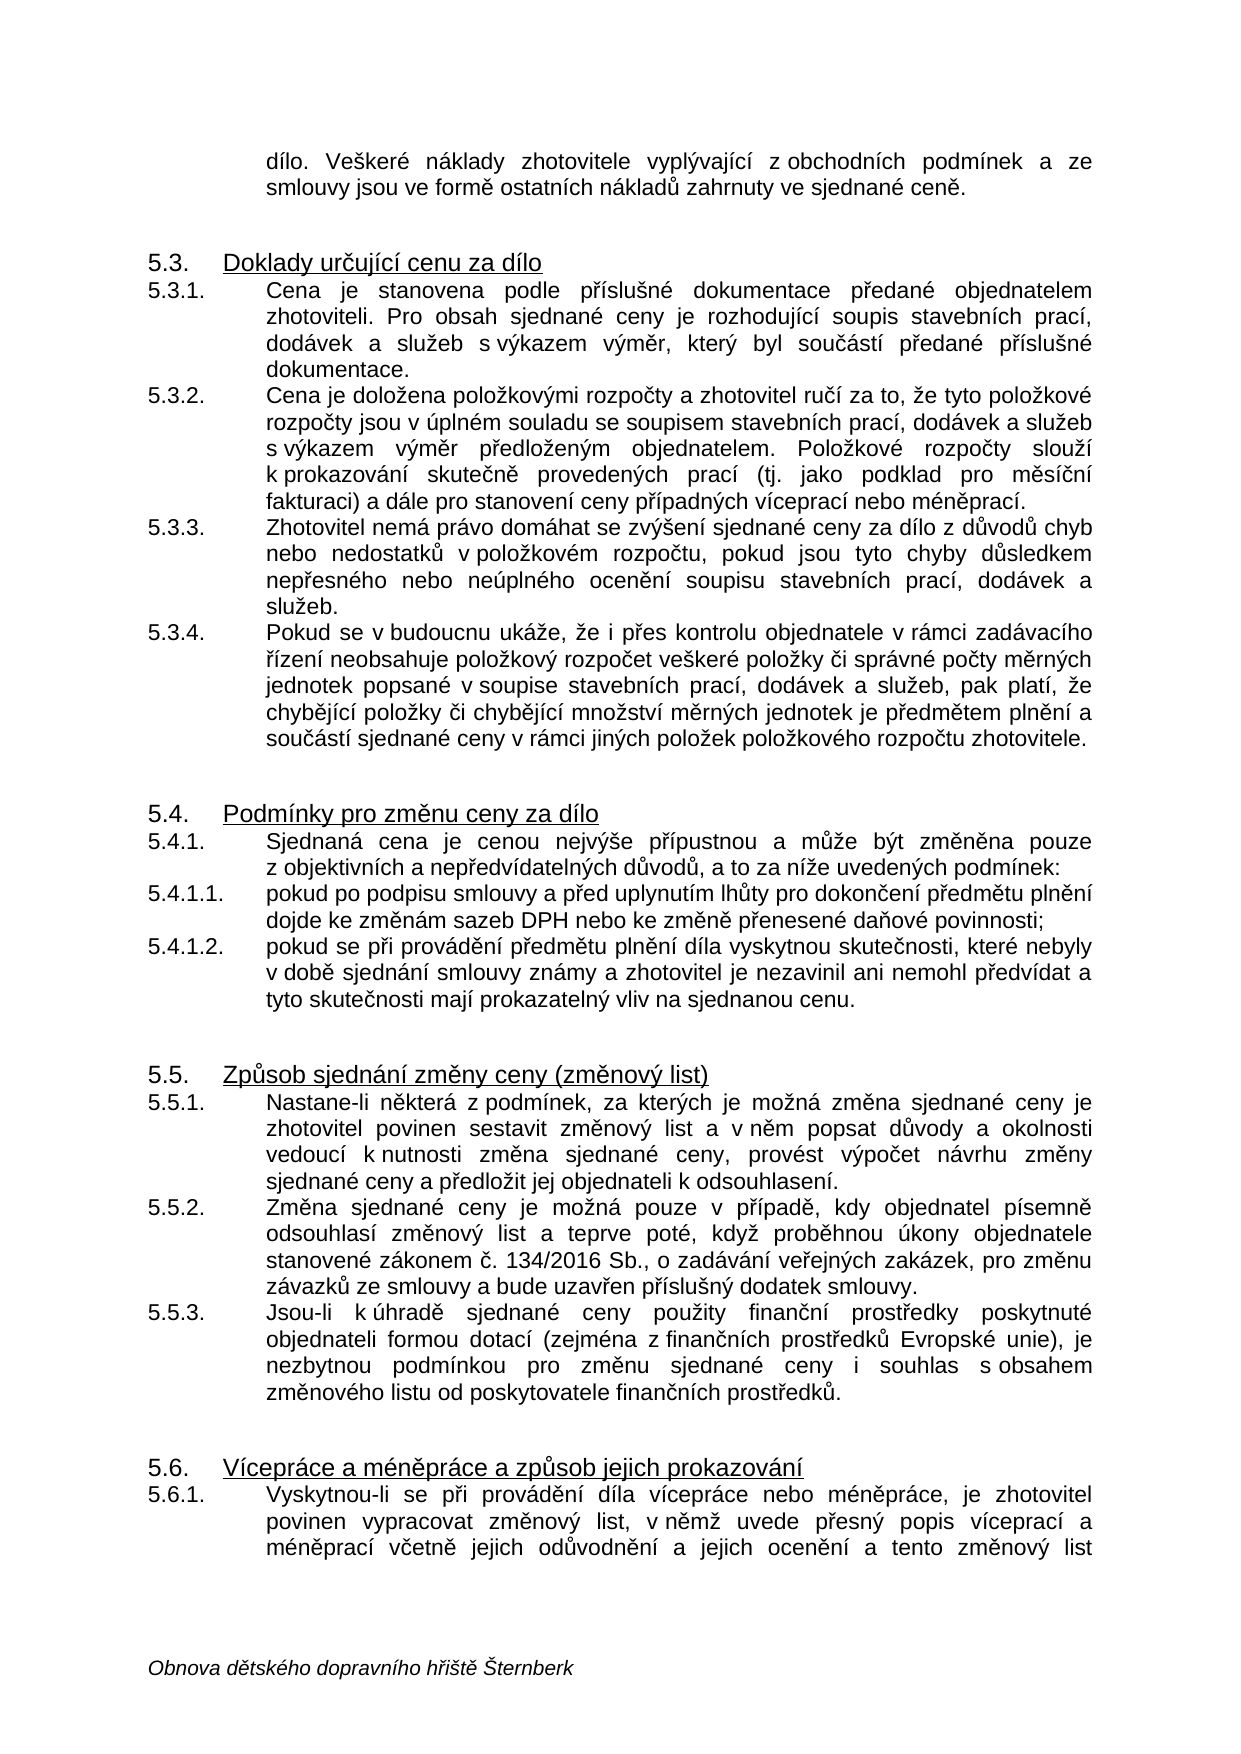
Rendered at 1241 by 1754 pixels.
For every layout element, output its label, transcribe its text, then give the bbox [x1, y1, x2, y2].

list Pokud se v budoucnu ukáže, že i přes kontrolu objednatele v rámci zadávacího řízení neobsahuje položkový rozpočet veškeré položky či správné počty měrných jednotek popsané v soupise stavebních prací, dodávek a služeb, pak platí, že chybějící položky či chybějící množství měrných jednotek je předmětem plnění a součástí sjednané ceny v rámci jiných položek položkového rozpočtu zhotovitele. [148, 619, 1093, 751]
list Sjednaná cena je cenou nejvýše přípustnou a může být změněna pouze z objektivních a nepředvídatelných důvodů, a to za níže uvedených podmínek: [148, 828, 1093, 880]
list Zhotovitel nemá právo domáhat se zvýšení sjednané ceny za dílo z důvodů chyb nebo nedostatků v položkovém rozpočtu, pokud jsou tyto chyby důsledkem nepřesného nebo neúplného ocenění soupisu stavebních prací, dodávek a služeb. [148, 514, 1093, 619]
list Jsou-li k úhradě sjednané ceny použity finanční prostředky poskytnuté objednateli formou dotací (zejména z finančních prostředků Evropské unie), je nezbytnou podmínkou pro změnu sjednané ceny i souhlas s obsahem změnového listu od poskytovatele finančních prostředků. [148, 1299, 1093, 1405]
list Způsob sjednání změny ceny (změnový list) [148, 1060, 1093, 1088]
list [148, 1481, 1093, 1560]
list Vícepráce a méněpráce a způsob jejich prokazování [148, 1452, 1093, 1481]
list pokud po podpisu smlouvy a před uplynutím lhůty pro dokončení předmětu plnění dojde ke změnám sazeb DPH nebo ke změně přenesené daňové povinnosti; [148, 880, 1093, 933]
list Cena je stanovena podle příslušné dokumentace předané objednatelem zhotoviteli. Pro obsah sjednané ceny je rozhodující soupis stavebních prací, dodávek a služeb s výkazem výměr, který byl součástí předané příslušné dokumentace. [148, 277, 1093, 382]
list Podmínky pro změnu ceny za dílo [148, 799, 1093, 828]
list Cena je doložena položkovými rozpočty a zhotovitel ručí za to, že tyto položkové rozpočty jsou v úplném souladu se soupisem stavebních prací, dodávek a služeb s výkazem výměr předloženým objednatelem. Položkové rozpočty slouží k prokazování skutečně provedených prací (tj. jako podklad pro měsíční fakturaci) a dále pro stanovení ceny případných víceprací nebo méněprací. [148, 382, 1093, 514]
list Změna sjednané ceny je možná pouze v případě, kdy objednatel písemně odsouhlasí změnový list a teprve poté, když proběhnou úkony objednatele stanovené zákonem č. 134/2016 Sb., o zadávání veřejných zakázek, pro změnu závazků ze smlouvy a bude uzavřen příslušný dodatek smlouvy. [148, 1194, 1093, 1299]
list pokud se při provádění předmětu plnění díla vyskytnou skutečnosti, které nebyly v době sjednání smlouvy známy a zhotovitel je nezavinil ani nemohl předvídat a tyto skutečnosti mají prokazatelný vliv na sjednanou cenu. [148, 933, 1093, 1012]
list Doklady určující cenu za dílo [148, 248, 1093, 277]
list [148, 148, 1093, 200]
list Nastane-li některá z podmínek, za kterých je možná změna sjednané ceny je zhotovitel povinen sestavit změnový list a v něm popsat důvody a okolnosti vedoucí k nutnosti změna sjednané ceny, provést výpočet návrhu změny sjednané ceny a předložit jej objednateli k odsouhlasení. [148, 1088, 1093, 1194]
